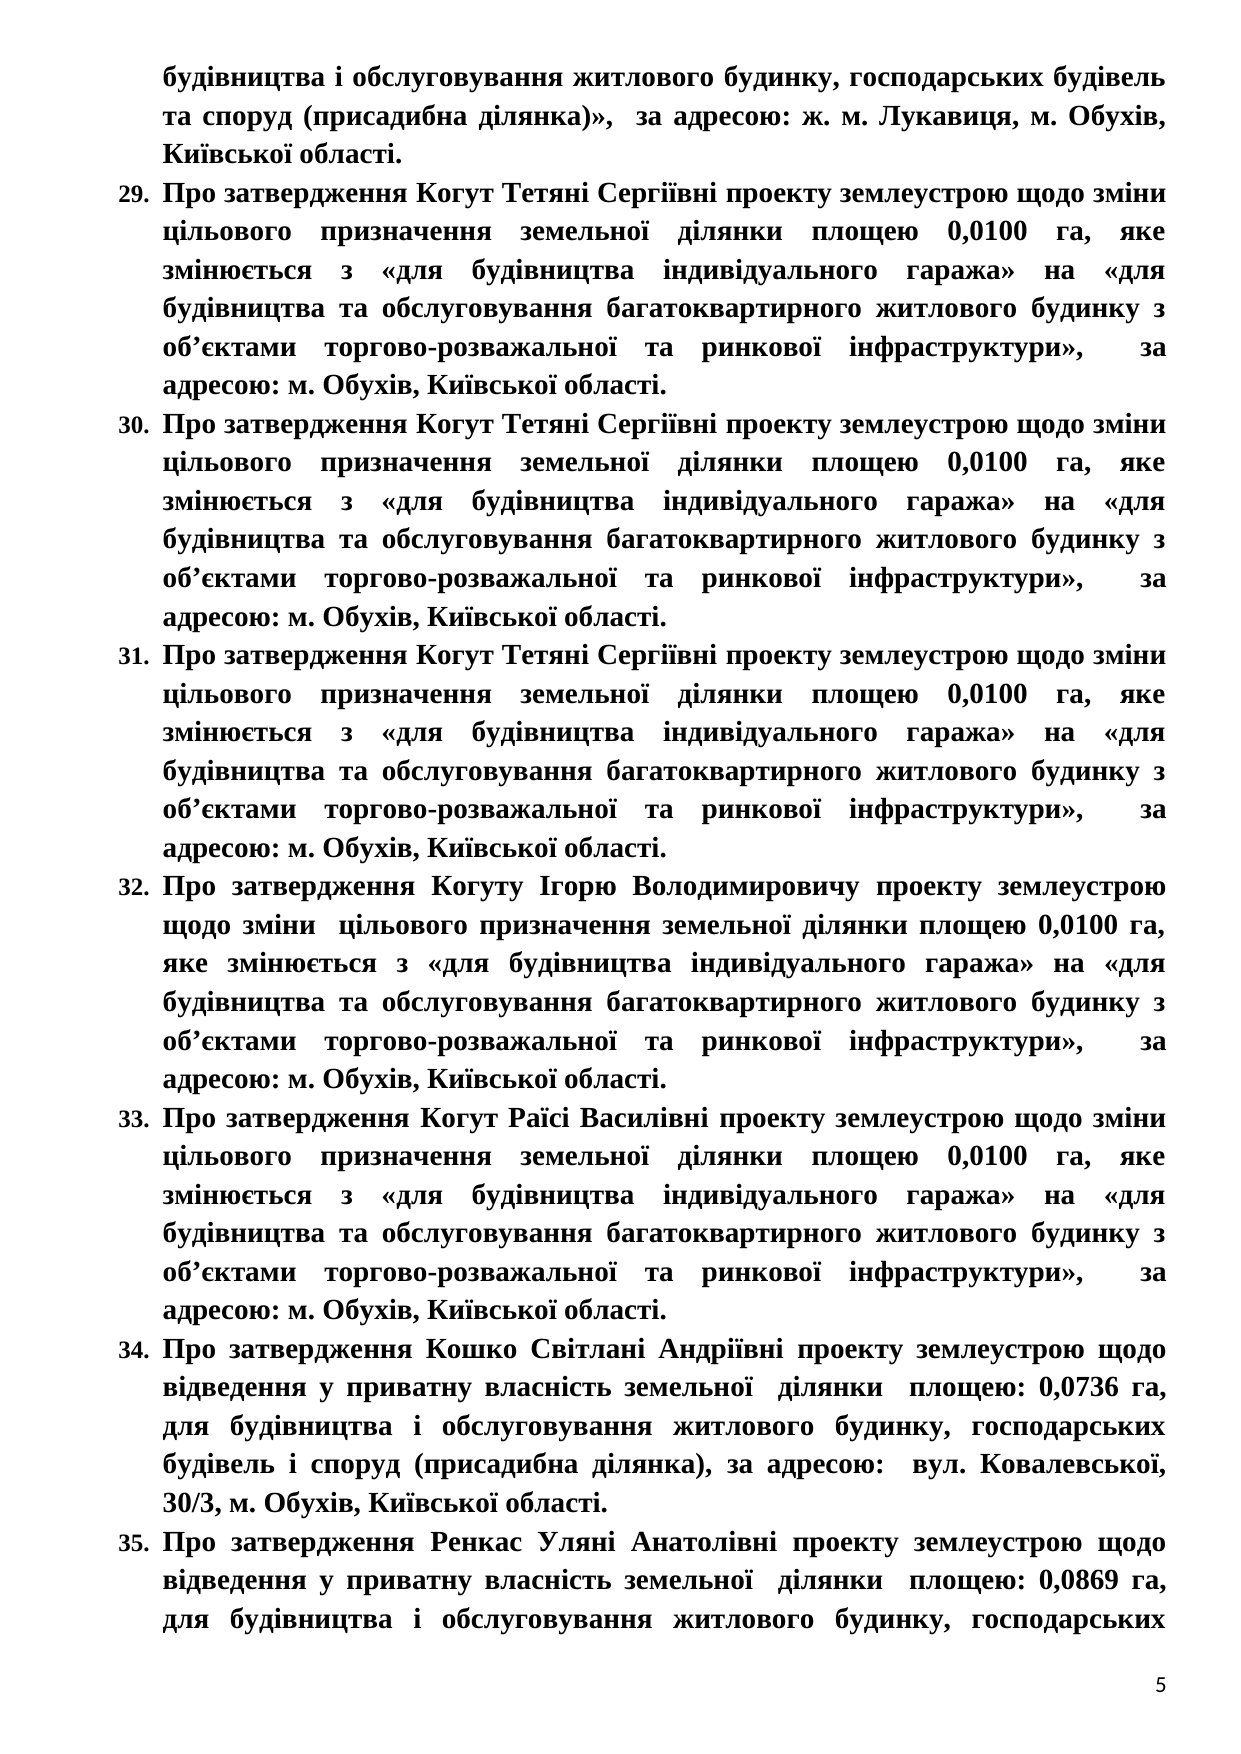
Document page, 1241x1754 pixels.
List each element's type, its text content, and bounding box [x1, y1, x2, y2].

list Про затвердження Когут Тетяні Сергіївні проекту землеустрою щодо зміни цільового призначення земельної ділянки площею 0,0100 га, яке змінюється з «для будівництва індивідуального гаража» на «для будівництва та обслуговування багатоквартирного житлового будинку з об’єктами торгово-розважальної та ринкової інфраструктури», за адресою: м. Обухів, Київської області. [118, 637, 1167, 863]
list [118, 1524, 1167, 1634]
list Про затвердження Когуту Ігорю Володимировичу проекту землеустрою щодо зміни цільового призначення земельної ділянки площею 0,0100 га, яке змінюється з «для будівництва індивідуального гаража» на «для будівництва та обслуговування багатоквартирного житлового будинку з об’єктами торгово-розважальної та ринкової інфраструктури», за адресою: м. Обухів, Київської області. [118, 868, 1167, 1095]
list Про затвердження Кошко Світлані Андріївні проекту землеустрою щодо відведення у приватну власність земельної ділянки площею: 0,0736 га, для будівництва і обслуговування житлового будинку, господарських будівель і споруд (присадибна ділянка), за адресою: вул. Ковалевської, 30/3, м. Обухів, Київської області. [118, 1331, 1167, 1519]
list Про затвердження Когут Раїсі Василівні проекту землеустрою щодо зміни цільового призначення земельної ділянки площею 0,0100 га, яке змінюється з «для будівництва індивідуального гаража» на «для будівництва та обслуговування багатоквартирного житлового будинку з об’єктами торгово-розважальної та ринкової інфраструктури», за адресою: м. Обухів, Київської області. [118, 1100, 1167, 1326]
list Про затвердження Когут Тетяні Сергіївні проекту землеустрою щодо зміни цільового призначення земельної ділянки площею 0,0100 га, яке змінюється з «для будівництва індивідуального гаража» на «для будівництва та обслуговування багатоквартирного житлового будинку з об’єктами торгово-розважальної та ринкової інфраструктури», за адресою: м. Обухів, Київської області. [118, 175, 1167, 401]
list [118, 59, 1167, 170]
list Про затвердження Когут Тетяні Сергіївні проекту землеустрою щодо зміни цільового призначення земельної ділянки площею 0,0100 га, яке змінюється з «для будівництва індивідуального гаража» на «для будівництва та обслуговування багатоквартирного житлового будинку з об’єктами торгово-розважальної та ринкової інфраструктури», за адресою: м. Обухів, Київської області. [118, 406, 1167, 632]
